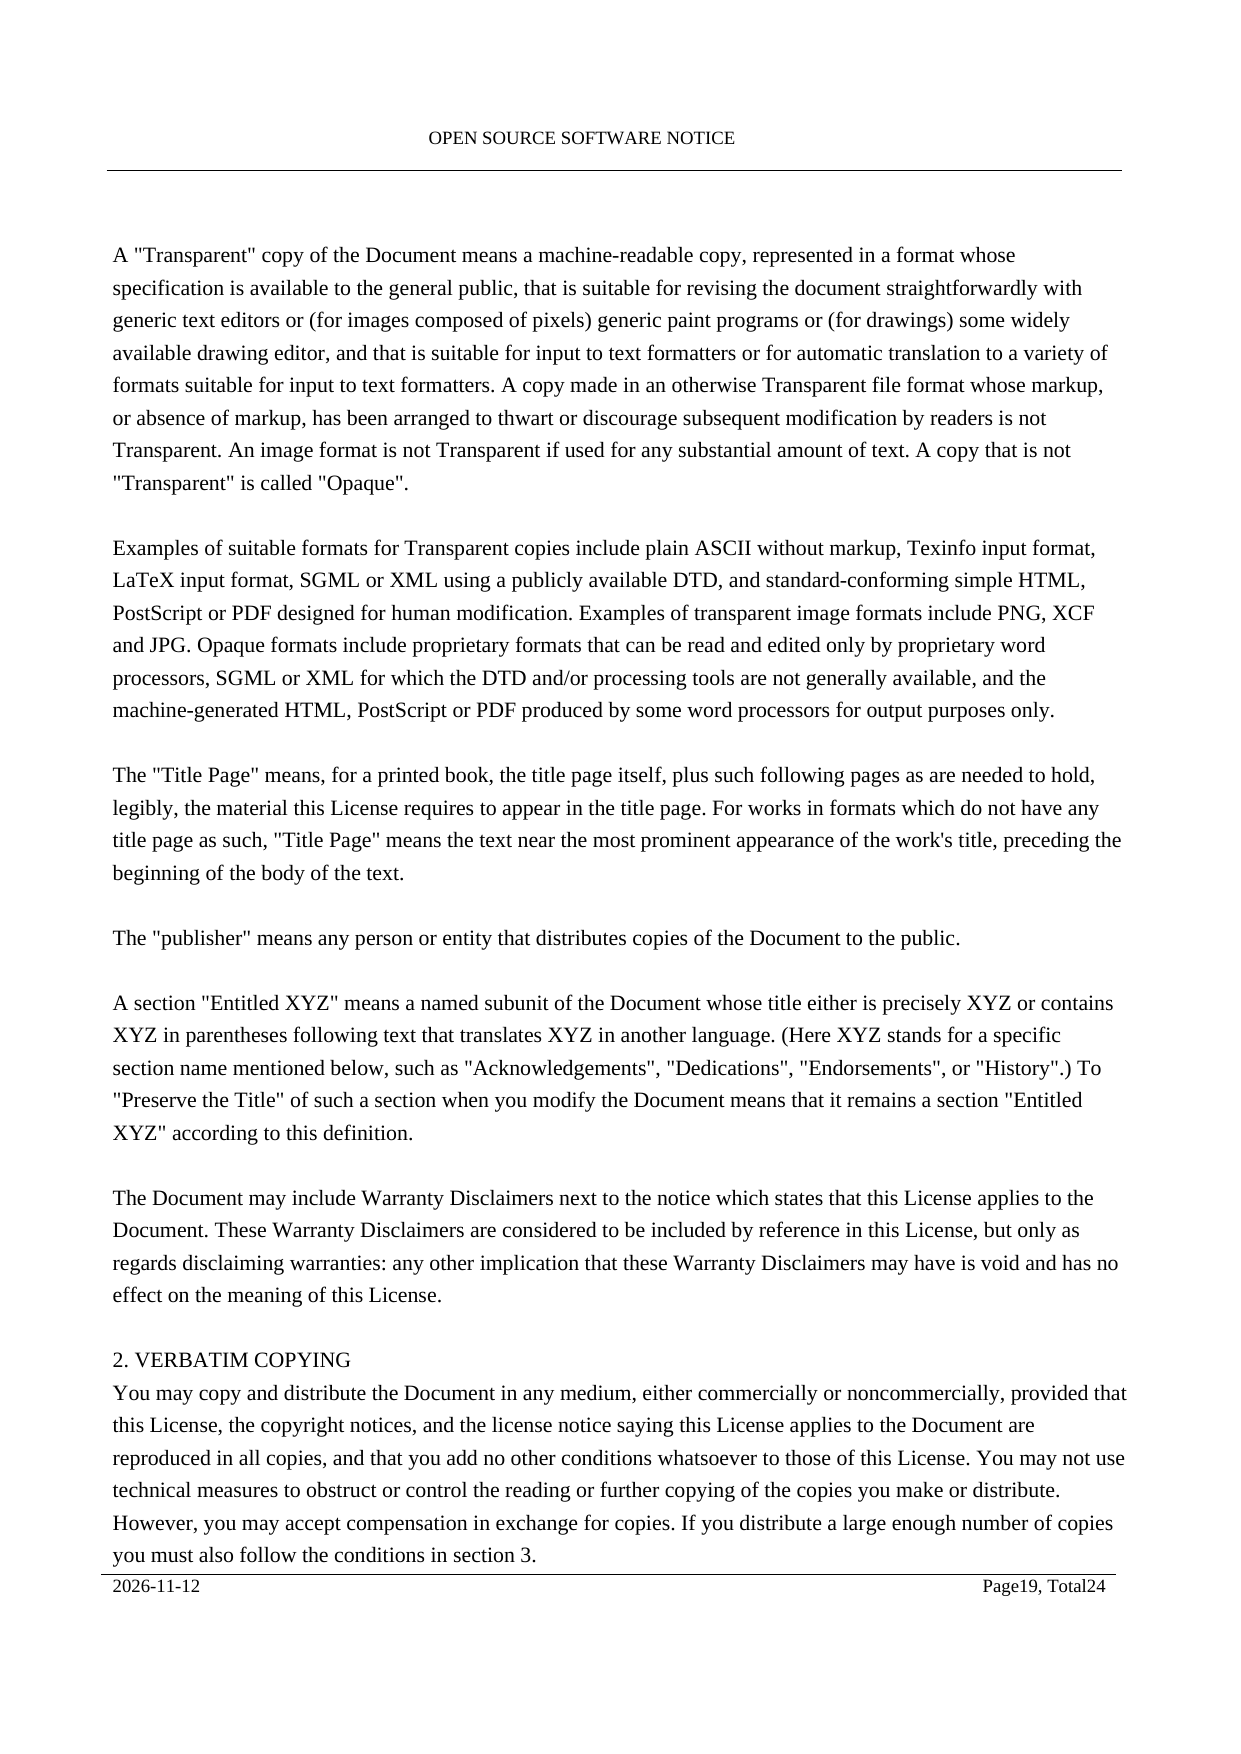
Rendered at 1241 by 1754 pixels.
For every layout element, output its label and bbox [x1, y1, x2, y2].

text [112, 206, 1128, 1571]
